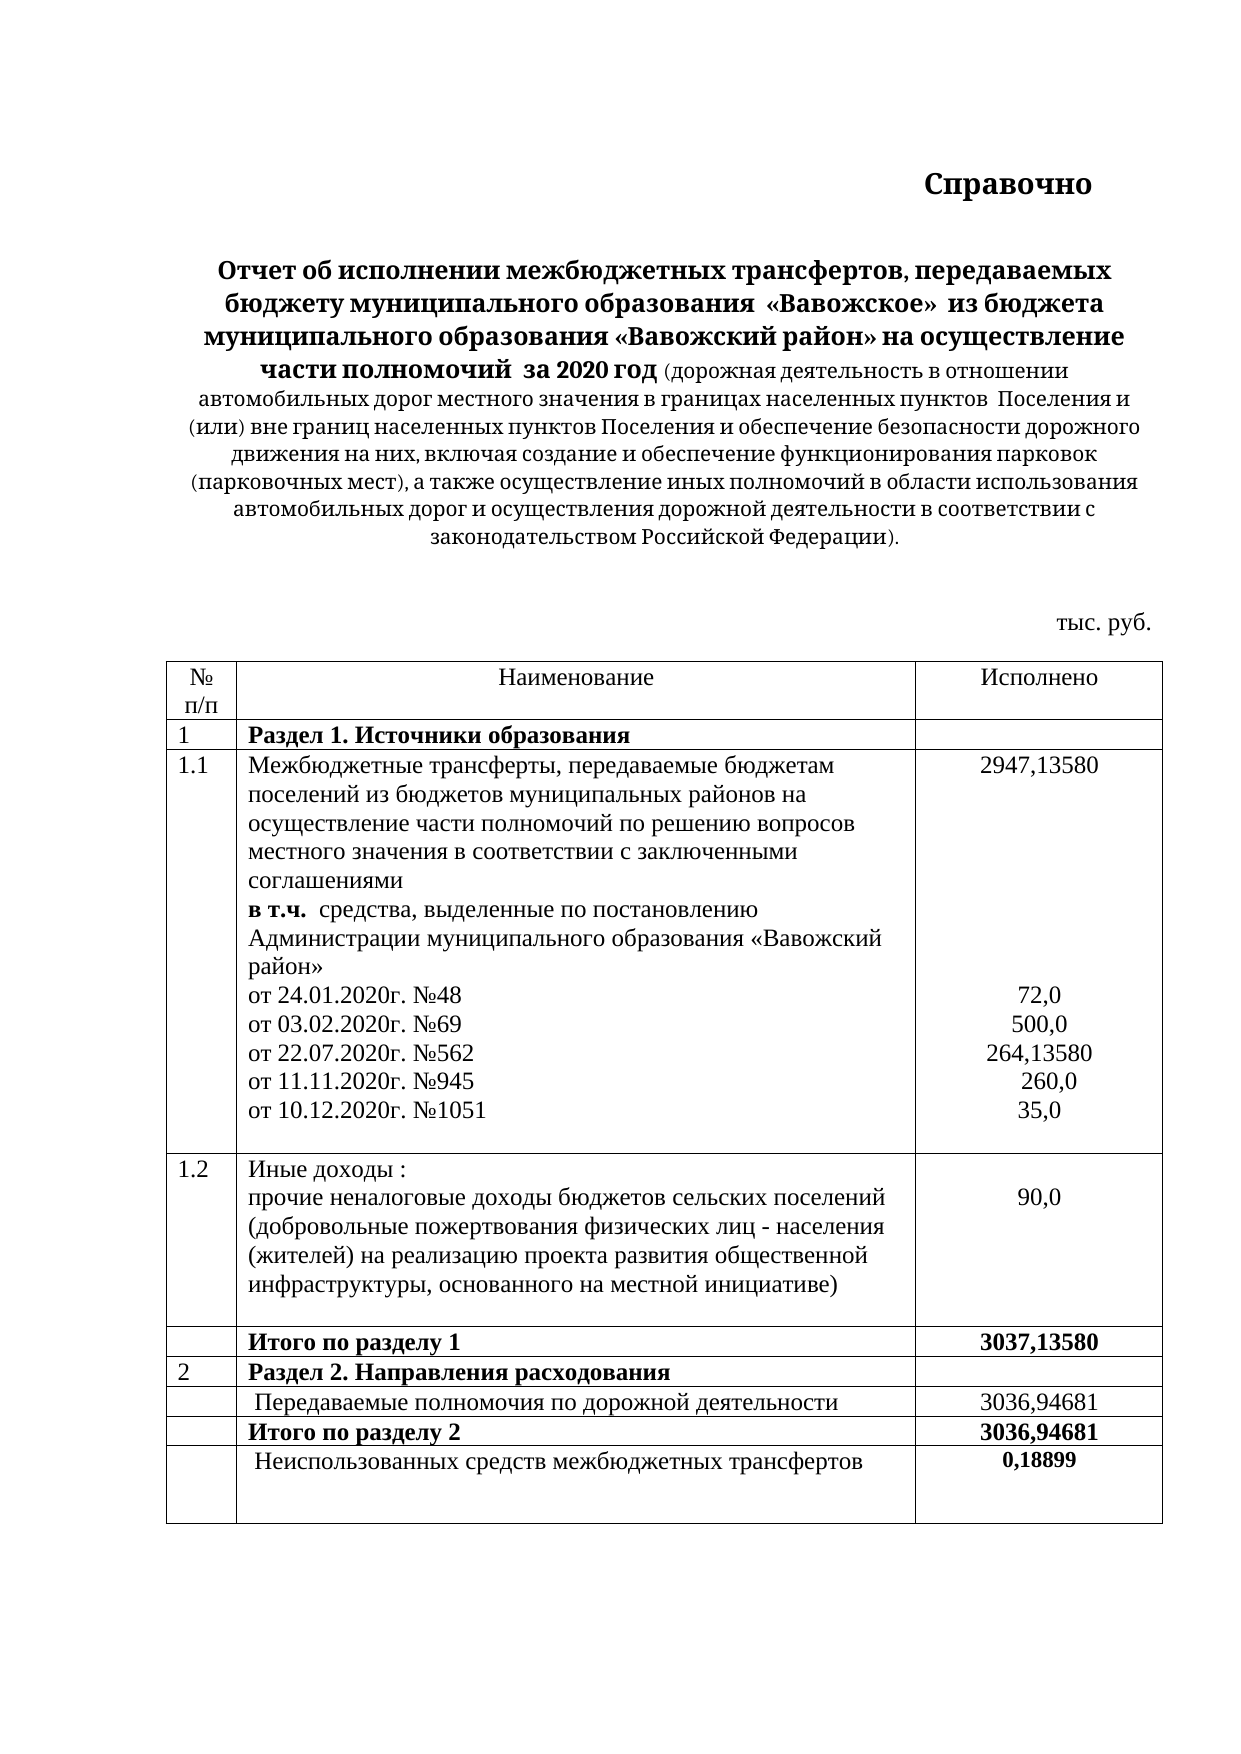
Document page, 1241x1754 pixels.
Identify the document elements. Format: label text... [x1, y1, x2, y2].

table_cell 2 [167, 1357, 236, 1386]
table_cell Раздел 1. Источники образования [237, 720, 915, 749]
table_cell Раздел 2. Направления расходования [237, 1357, 915, 1386]
table_cell [167, 1446, 236, 1523]
table_cell 1 [167, 720, 236, 749]
table_cell 1.1 [167, 750, 236, 1153]
table_cell [916, 720, 1162, 749]
table_cell 3037,13580 [916, 1327, 1162, 1356]
table_cell 0,18899 [916, 1446, 1162, 1523]
table_header № п/п [167, 662, 236, 719]
table_header Исполнено [916, 662, 1162, 719]
table_cell Иные доходы : прочие неналоговые доходы бюджетов сельских поселений (добровольные пожертвования физических лиц - населения (жителей) на реализацию проекта развития общественной инфраструктуры, основанного на местной инициативе) [237, 1154, 915, 1326]
table_cell [916, 1357, 1162, 1386]
text тыс. руб. [177, 607, 1152, 636]
table_header Наименование [237, 662, 915, 719]
table_cell [167, 1417, 236, 1445]
table_cell 3036,94681 [916, 1417, 1162, 1445]
table_cell Межбюджетные трансферты, передаваемые бюджетам поселений из бюджетов муниципальных районов на осуществление части полномочий по решению вопросов местного значения в соответствии с заключенными соглашениями в т.ч. средства, выделенные по постановлению Администрации муниципального образования «Вавожский район» от 24.01.2020г. №48 от 03.02.2020г. №69 от 22.07.2020г. №562 от 11.11.2020г. №945 от 10.12.2020г. №1051 [237, 750, 915, 1153]
table_cell [167, 1387, 236, 1416]
table_cell Итого по разделу 1 [237, 1327, 915, 1356]
table_cell 2947,13580 72,0 500,0 264,13580 260,0 35,0 [916, 750, 1162, 1153]
table_cell 90,0 [916, 1154, 1162, 1326]
table_cell Передаваемые полномочия по дорожной деятельности [237, 1387, 915, 1416]
table_cell [167, 1327, 236, 1356]
table_cell Неиспользованных средств межбюджетных трансфертов [237, 1446, 915, 1523]
subtitle Справочно [177, 168, 1152, 202]
table_cell 3036,94681 [916, 1387, 1162, 1416]
table_cell Итого по разделу 2 [237, 1417, 915, 1445]
table_cell 1.2 [167, 1154, 236, 1326]
subtitle Отчет об исполнении межбюджетных трансфертов, передаваемых бюджету муниципального образования «Вавожское» из бюджета муниципального образования «Вавожский район» на осуществление части полномочий за 2020 год (дорожная деятельность в отношении автомобильных дорог местного значения в границах населенных пунктов Поселения и (или) вне границ населенных пунктов Поселения и обеспечение безопасности дорожного движения на них, включая создание и обеспечение функционирования парковок (парковочных мест), а также осуществление иных полномочий в области использования автомобильных дорог и осуществления дорожной деятельности в соответствии с законодательством Российской Федерации). [177, 257, 1152, 549]
